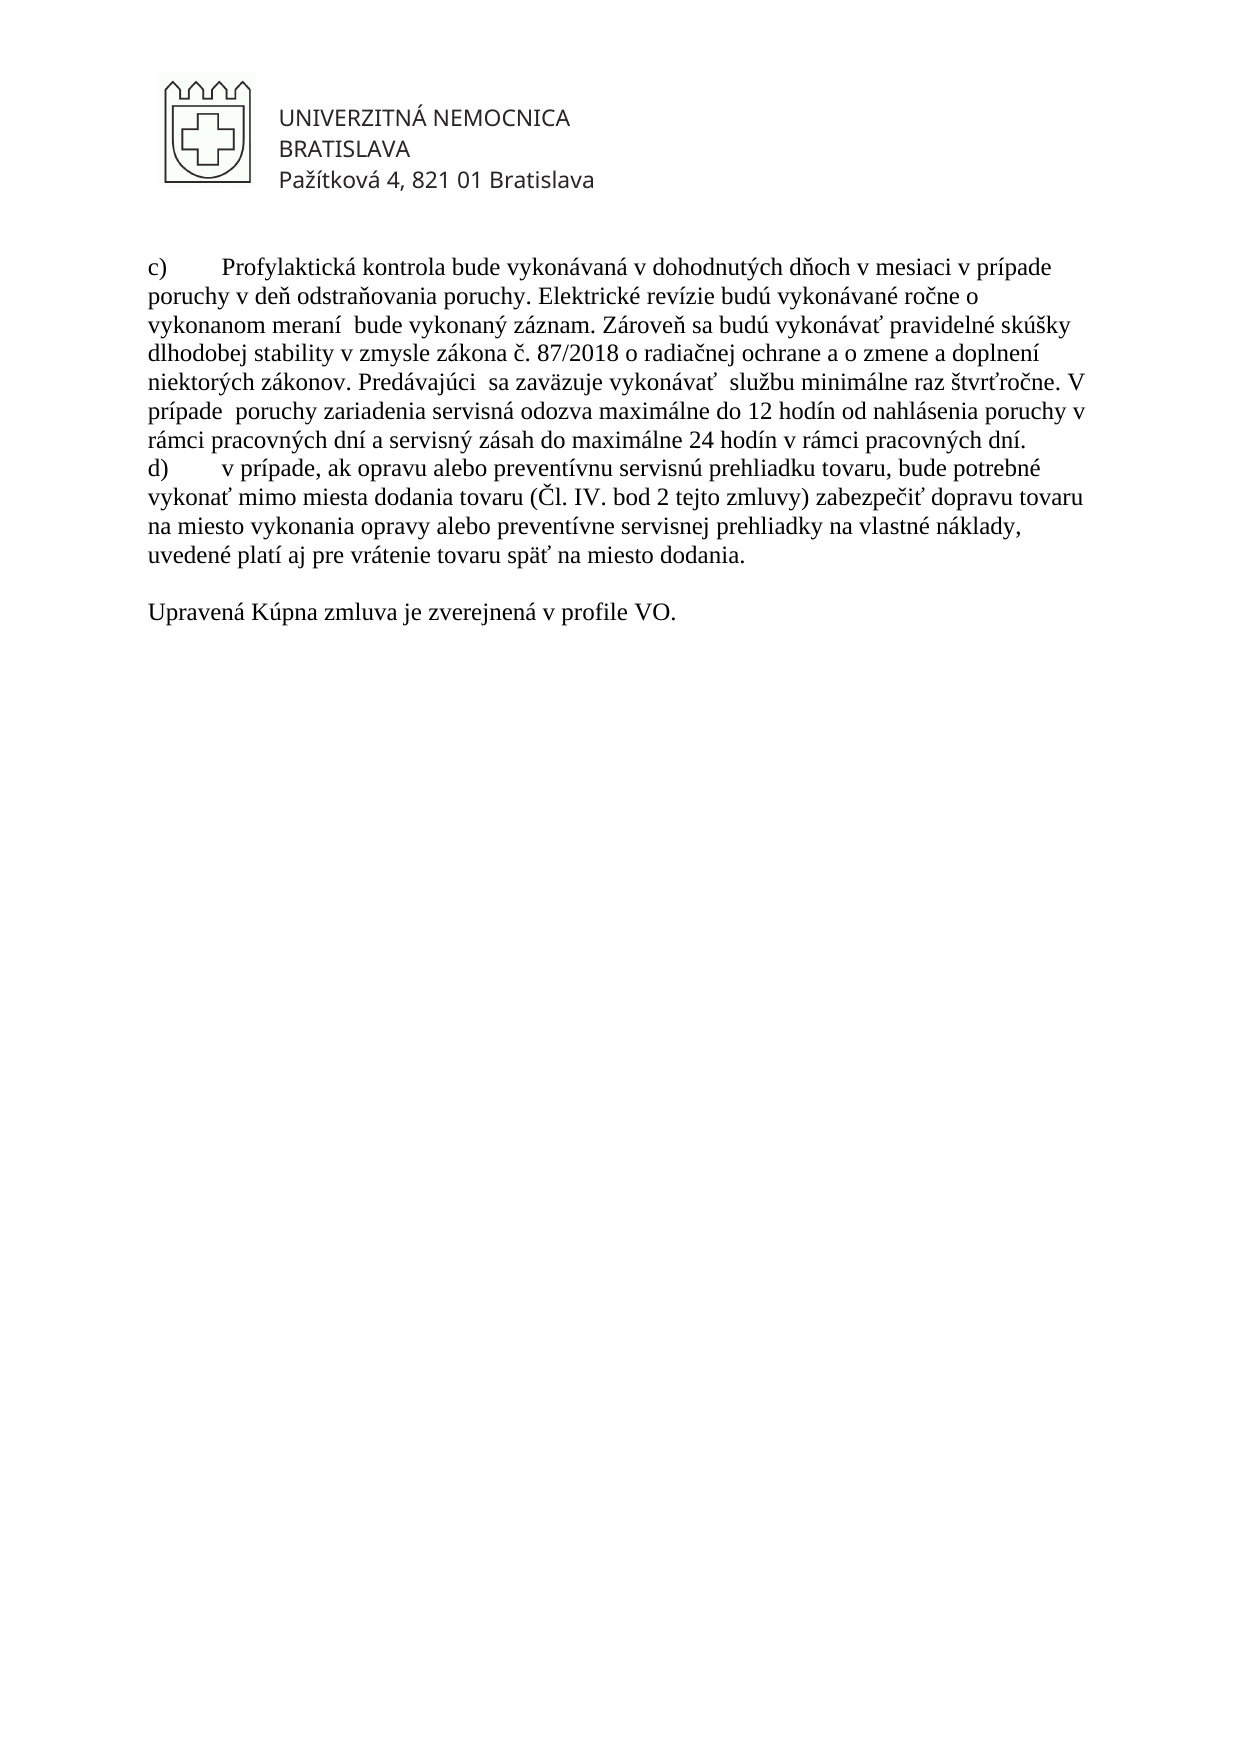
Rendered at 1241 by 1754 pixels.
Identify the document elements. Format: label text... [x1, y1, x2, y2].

text Upravená Kúpna zmluva je zverejnená v profile VO. [148, 597, 1093, 626]
picture [158, 73, 256, 187]
text c) Profylaktická kontrola bude vykonávaná v dohodnutých dňoch v mesiaci v prípade poruchy v deň odstraňovania poruchy. Elektrické revízie budú vykonávané ročne o vykonanom meraní bude vykonaný záznam. Zároveň sa budú vykonávať pravidelné skúšky dlhodobej stability v zmysle zákona č. 87/2018 o radiačnej ochrane a o zmene a doplnení niektorých zákonov. Predávajúci sa zaväzuje vykonávať službu minimálne raz štvrťročne. V prípade poruchy zariadenia servisná odozva maximálne do 12 hodín od nahlásenia poruchy v rámci pracovných dní a servisný zásah do maximálne 24 hodín v rámci pracovných dní. [148, 252, 1093, 453]
text d) v prípade, ak opravu alebo preventívnu servisnú prehliadku tovaru, bude potrebné vykonať mimo miesta dodania tovaru (Čl. IV. bod 2 tejto zmluvy) zabezpečiť dopravu tovaru na miesto vykonania opravy alebo preventívne servisnej prehliadky na vlastné náklady, uvedené platí aj pre vrátenie tovaru späť na miesto dodania. [148, 453, 1093, 568]
